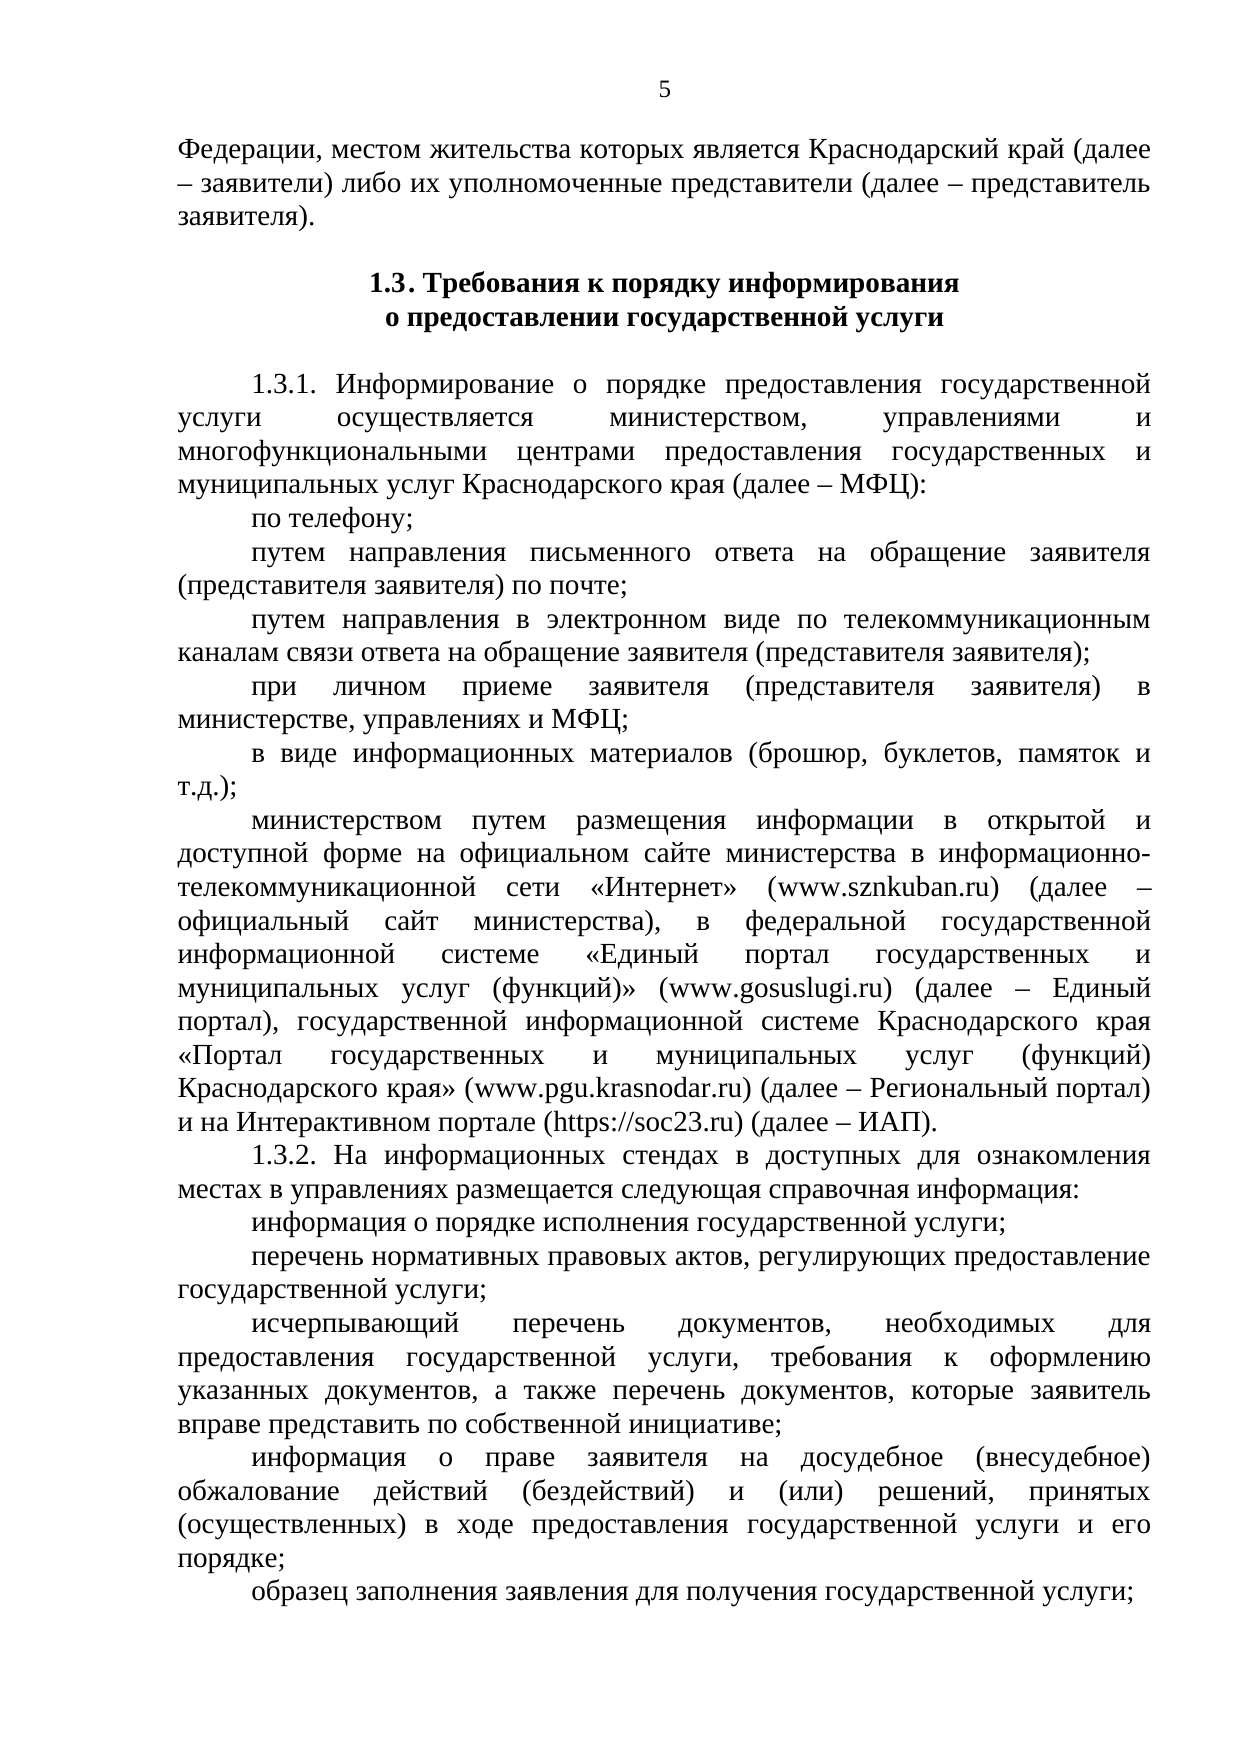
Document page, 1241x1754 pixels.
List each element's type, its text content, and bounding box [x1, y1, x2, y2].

text 1.3.1. Информирование о порядке предоставления государственной услуги осуществляется министерством, управлениями и многофункциональными центрами предоставления государственных и муниципальных услуг Краснодарского края (далее – МФЦ): [177, 366, 1152, 500]
text о предоставлении государственной услуги [177, 299, 1152, 332]
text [177, 131, 1152, 232]
text по телефону; [177, 500, 1152, 534]
text исчерпывающий перечень документов, необходимых для предоставления государственной услуги, требования к оформлению указанных документов, а также перечень документов, которые заявитель вправе представить по собственной инициативе; [177, 1305, 1152, 1439]
text путем направления в электронном виде по телекоммуникационным каналам связи ответа на обращение заявителя (представителя заявителя); [177, 601, 1152, 668]
text перечень нормативных правовых актов, регулирующих предоставление государственной услуги; [177, 1238, 1152, 1305]
text информация о праве заявителя на досудебное (внесудебное) обжалование действий (бездействий) и (или) решений, принятых (осуществленных) в ходе предоставления государственной услуги и его порядке; [177, 1439, 1152, 1573]
text путем направления письменного ответа на обращение заявителя (представителя заявителя) по почте; [177, 534, 1152, 601]
text министерством путем размещения информации в открытой и доступной форме на официальном сайте министерства в информационно-телекоммуникационной сети «Интернет» (www.sznkuban.ru) (далее – официальный сайт министерства), в федеральной государственной информационной системе «Единый портал государственных и муниципальных услуг (функций)» (www.gosuslugi.ru) (далее – Единый портал), государственной информационной системе Краснодарского края «Портал государственных и муниципальных услуг (функций) Краснодарского края» (www.pgu.krasnodar.ru) (далее – Региональный портал) и на Интерактивном портале (https://soc23.ru) (далее – ИАП). [177, 802, 1152, 1137]
text в виде информационных материалов (брошюр, буклетов, памяток и т.д.); [177, 735, 1152, 802]
text 1.3.2. На информационных стендах в доступных для ознакомления местах в управлениях размещается следующая справочная информация: [177, 1137, 1152, 1204]
text информация о порядке исполнения государственной услуги; [177, 1204, 1152, 1238]
list . Требования к порядку информирования [177, 265, 1152, 299]
text при личном приеме заявителя (представителя заявителя) в министерстве, управлениях и МФЦ; [177, 668, 1152, 735]
text образец заполнения заявления для получения государственной услуги; [177, 1573, 1152, 1607]
